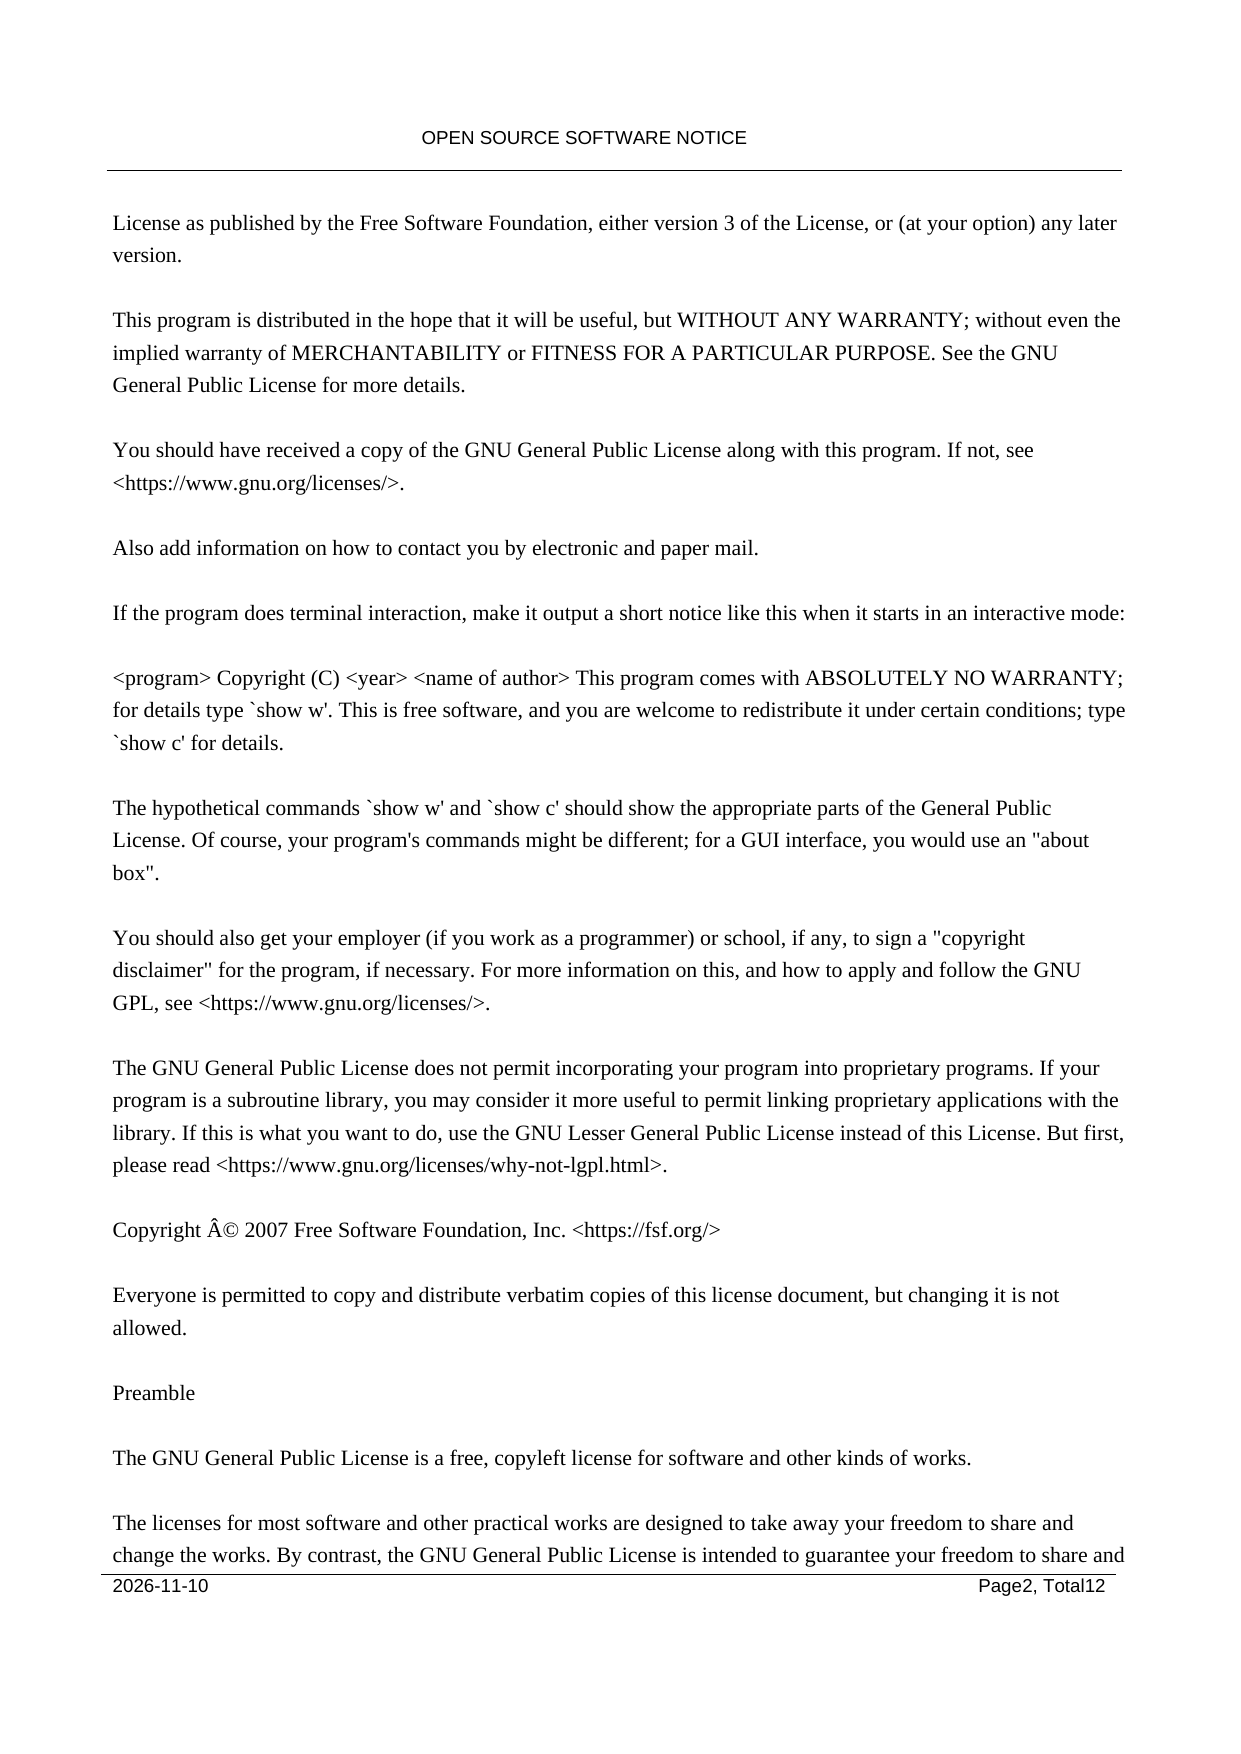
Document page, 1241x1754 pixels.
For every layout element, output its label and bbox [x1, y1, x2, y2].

text [112, 206, 1128, 1571]
